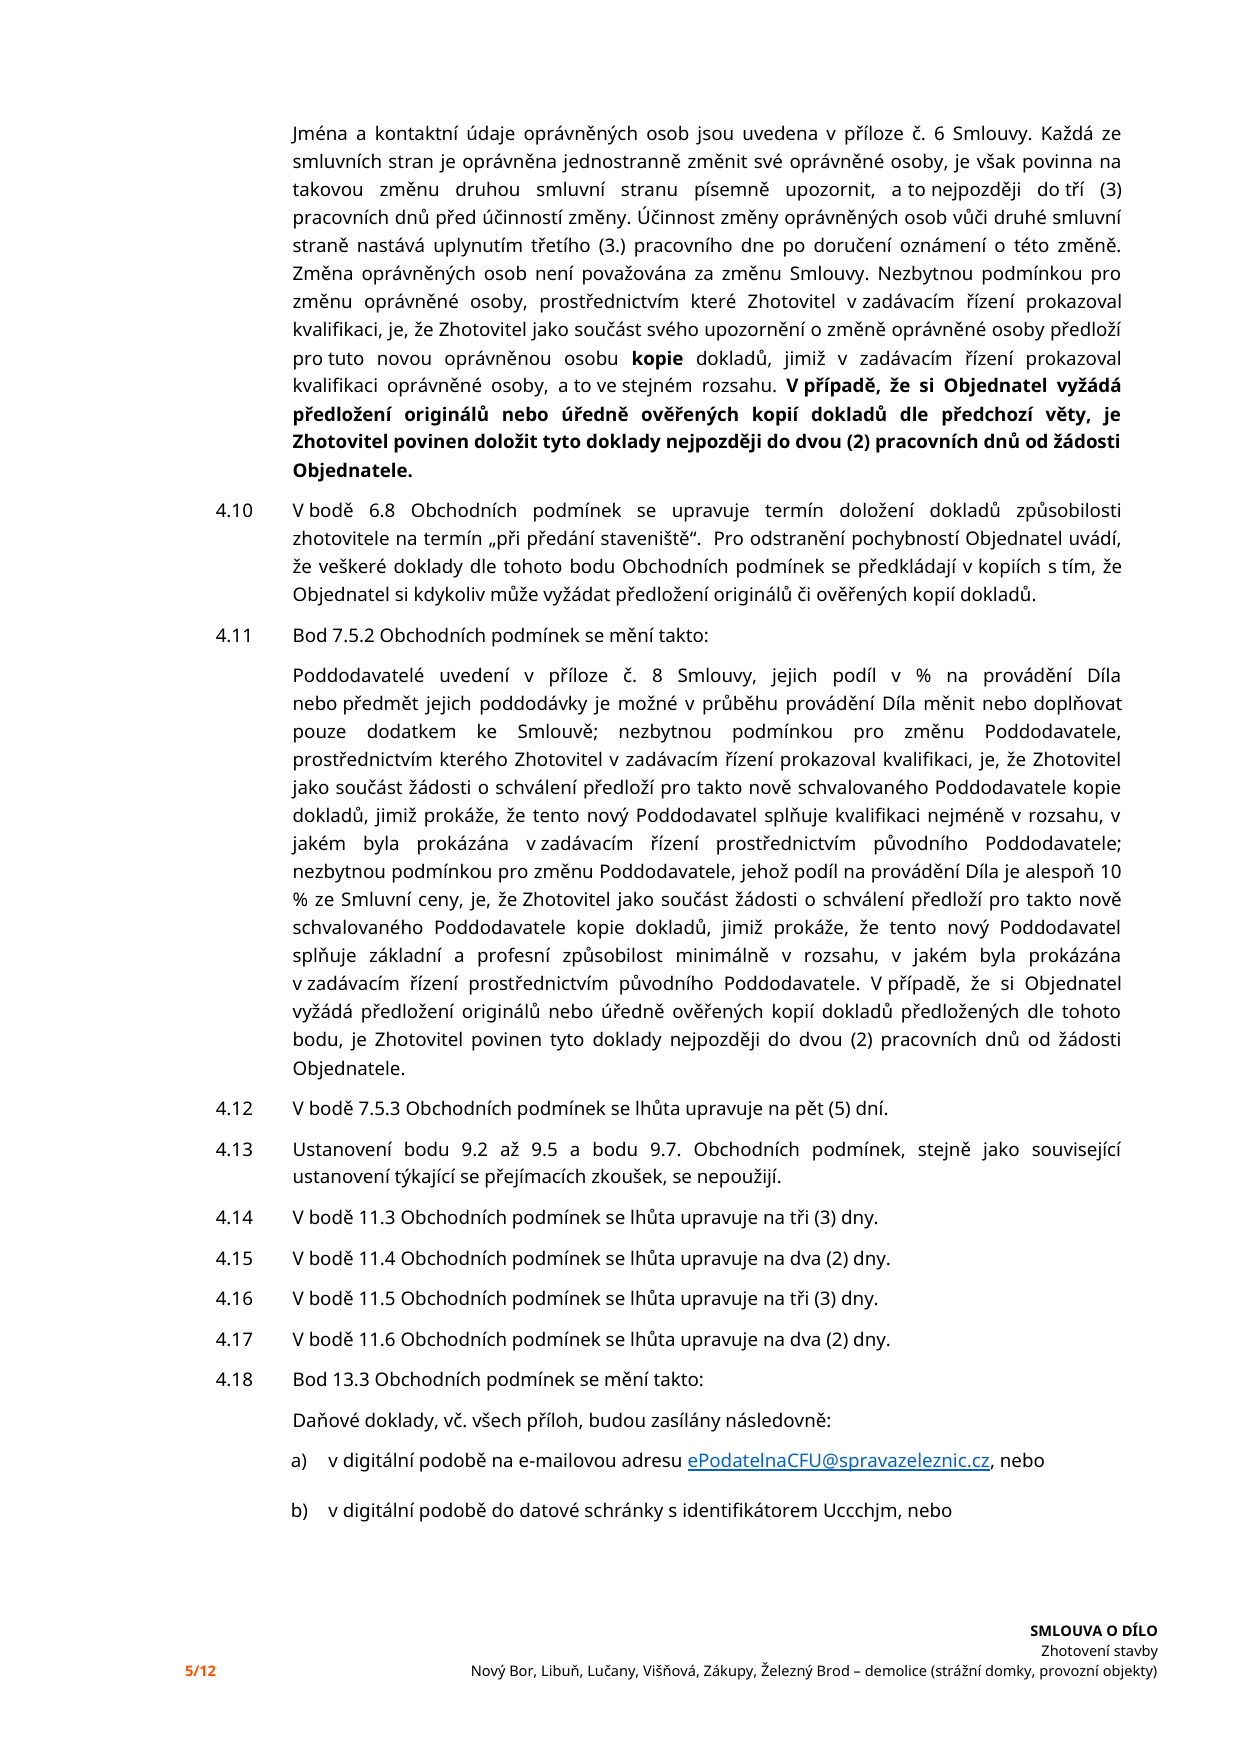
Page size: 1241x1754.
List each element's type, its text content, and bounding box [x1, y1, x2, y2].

text Bod 13.3 Obchodních podmínek se mění takto: [216, 1366, 1122, 1392]
text Jména a kontaktní údaje oprávněných osob jsou uvedena v příloze č. 6 Smlouvy. Každá ze smluvních stran je oprávněna jednostranně změnit své oprávněné osoby, je však povinna na takovou změnu druhou smluvní stranu písemně upozornit, a to nejpozději do tří (3) pracovních dnů před účinností změny. Účinnost změny oprávněných osob vůči druhé smluvní straně nastává uplynutím třetího (3.) pracovního dne po doručení oznámení o této změně. Změna oprávněných osob není považována za změnu Smlouvy. Nezbytnou podmínkou pro změnu oprávněné osoby, prostřednictvím které Zhotovitel v zadávacím řízení prokazoval kvalifikaci, je, že Zhotovitel jako součást svého upozornění o změně oprávněné osoby předloží pro tuto novou oprávněnou osobu kopie dokladů, jimiž v zadávacím řízení prokazoval kvalifikaci oprávněné osoby, a to ve stejném rozsahu. V případě, že si Objednatel vyžádá předložení originálů nebo úředně ověřených kopií dokladů dle předchozí věty, je Zhotovitel povinen doložit tyto doklady nejpozději do dvou (2) pracovních dnů od žádosti Objednatele. [292, 121, 1122, 482]
text V bodě 11.3 Obchodních podmínek se lhůta upravuje na tři (3) dny. [216, 1204, 1122, 1230]
text V bodě 11.5 Obchodních podmínek se lhůta upravuje na tři (3) dny. [216, 1285, 1122, 1311]
text Bod 7.5.2 Obchodních podmínek se mění takto: [216, 622, 1122, 647]
text V bodě 11.4 Obchodních podmínek se lhůta upravuje na dva (2) dny. [216, 1245, 1122, 1270]
list v digitální podobě na e-mailovou adresu ePodatelnaCFU@spravazeleznic.cz, nebo [291, 1447, 1122, 1473]
text V bodě 6.8 Obchodních podmínek se upravuje termín doložení dokladů způsobilosti zhotovitele na termín „při předání staveniště“. Pro odstranění pochybností Objednatel uvádí, že veškeré doklady dle tohoto bodu Obchodních podmínek se předkládají v kopiích s tím, že Objednatel si kdykoliv může vyžádat předložení originálů či ověřených kopií dokladů. [216, 497, 1122, 607]
text Ustanovení bodu 9.2 až 9.5 a bodu 9.7. Obchodních podmínek, stejně jako související ustanovení týkající se přejímacích zkoušek, se nepoužijí. [216, 1136, 1122, 1189]
list Daňové doklady, vč. všech příloh, budou zasílány následovně: [292, 1407, 1122, 1432]
list v digitální podobě do datové schránky s identifikátorem Uccchjm, nebo [291, 1498, 1122, 1523]
text V bodě 7.5.3 Obchodních podmínek se lhůta upravuje na pět (5) dní. [216, 1095, 1122, 1121]
text V bodě 11.6 Obchodních podmínek se lhůta upravuje na dva (2) dny. [216, 1326, 1122, 1351]
text Poddodavatelé uvedení v příloze č. 8 Smlouvy, jejich podíl v % na provádění Díla nebo předmět jejich poddodávky je možné v průběhu provádění Díla měnit nebo doplňovat pouze dodatkem ke Smlouvě; nezbytnou podmínkou pro změnu Poddodavatele, prostřednictvím kterého Zhotovitel v zadávacím řízení prokazoval kvalifikaci, je, že Zhotovitel jako součást žádosti o schválení předloží pro takto nově schvalovaného Poddodavatele kopie dokladů, jimiž prokáže, že tento nový Poddodavatel splňuje kvalifikaci nejméně v rozsahu, v jakém byla prokázána v zadávacím řízení prostřednictvím původního Poddodavatele; nezbytnou podmínkou pro změnu Poddodavatele, jehož podíl na provádění Díla je alespoň 10 % ze Smluvní ceny, je, že Zhotovitel jako součást žádosti o schválení předloží pro takto nově schvalovaného Poddodavatele kopie dokladů, jimiž prokáže, že tento nový Poddodavatel splňuje základní a profesní způsobilost minimálně v rozsahu, v jakém byla prokázána v zadávacím řízení prostřednictvím původního Poddodavatele. V případě, že si Objednatel vyžádá předložení originálů nebo úředně ověřených kopií dokladů předložených dle tohoto bodu, je Zhotovitel povinen tyto doklady nejpozději do dvou (2) pracovních dnů od žádosti Objednatele. [292, 662, 1122, 1080]
